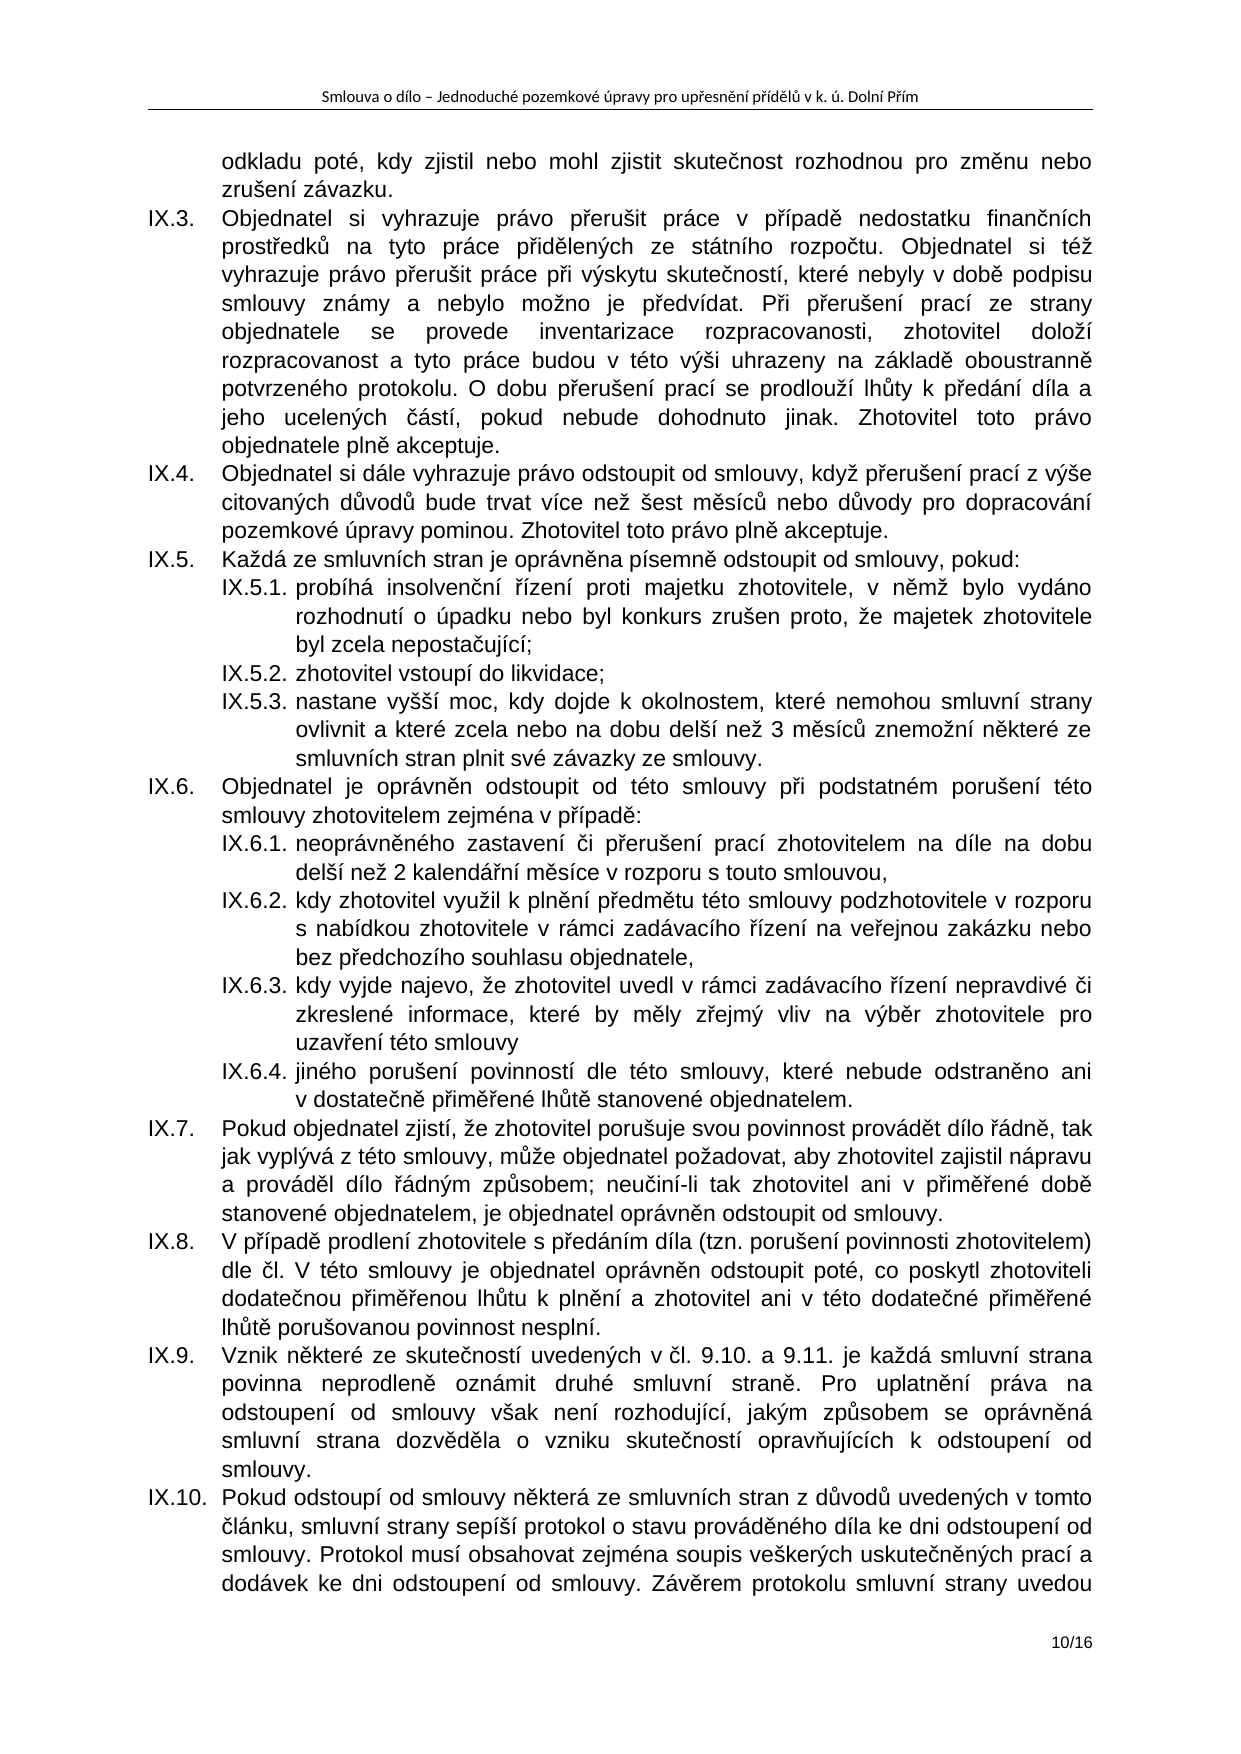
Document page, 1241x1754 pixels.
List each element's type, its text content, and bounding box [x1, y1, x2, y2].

list Každá ze smluvních stran je oprávněna písemně odstoupit od smlouvy, pokud: [148, 546, 1093, 572]
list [148, 148, 1093, 202]
text nastane vyšší moc, kdy dojde k okolnostem, které nemohou smluvní strany ovlivnit a které zcela nebo na dobu delší než 3 měsíců znemožní některé ze smluvních stran plnit své závazky ze smlouvy. [221, 688, 1093, 771]
text zhotovitel vstoupí do likvidace; [221, 659, 1093, 686]
list Objednatel si dále vyhrazuje právo odstoupit od smlouvy, když přerušení prací z výše citovaných důvodů bude trvat více než šest měsíců nebo důvody pro dopracování pozemkové úpravy pominou. Zhotovitel toto právo plně akceptuje. [148, 460, 1093, 544]
text kdy zhotovitel využil k plnění předmětu této smlouvy podzhotovitele v rozporu s nabídkou zhotovitele v rámci zadávacího řízení na veřejnou zakázku nebo bez předchozího souhlasu objednatele, [221, 887, 1093, 970]
list Vznik některé ze skutečností uvedených v čl. 9.10. a 9.11. je každá smluvní strana povinna neprodleně oznámit druhé smluvní straně. Pro uplatnění práva na odstoupení od smlouvy však není rozhodující, jakým způsobem se oprávněná smluvní strana dozvěděla o vzniku skutečností opravňujících k odstoupení od smlouvy. [148, 1342, 1093, 1482]
text neoprávněného zastavení či přerušení prací zhotovitelem na díle na dobu delší než 2 kalendářní měsíce v rozporu s touto smlouvou, [221, 830, 1093, 885]
text probíhá insolvenční řízení proti majetku zhotovitele, v němž bylo vydáno rozhodnutí o úpadku nebo byl konkurs zrušen proto, že majetek zhotovitele byl zcela nepostačující; [221, 574, 1093, 657]
list Objednatel si vyhrazuje právo přerušit práce v případě nedostatku finančních prostředků na tyto práce přidělených ze státního rozpočtu. Objednatel si též vyhrazuje právo přerušit práce při výskytu skutečností, které nebyly v době podpisu smlouvy známy a nebylo možno je předvídat. Při přerušení prací ze strany objednatele se provede inventarizace rozpracovanosti, zhotovitel doloží rozpracovanost a tyto práce budou v této výši uhrazeny na základě oboustranně potvrzeného protokolu. O dobu přerušení prací se prodlouží lhůty k předání díla a jeho ucelených částí, pokud nebude dohodnuto jinak. Zhotovitel toto právo objednatele plně akceptuje. [148, 204, 1093, 458]
text kdy vyjde najevo, že zhotovitel uvedl v rámci zadávacího řízení nepravdivé či zkreslené informace, které by měly zřejmý vliv na výběr zhotovitele pro uzavření této smlouvy [221, 972, 1093, 1056]
list Objednatel je oprávněn odstoupit od této smlouvy při podstatném porušení této smlouvy zhotovitelem zejména v případě: [148, 773, 1093, 828]
text jiného porušení povinností dle této smlouvy, které nebude odstraněno ani v dostatečně přiměřené lhůtě stanovené objednatelem. [221, 1058, 1093, 1112]
list V případě prodlení zhotovitele s předáním díla (tzn. porušení povinnosti zhotovitelem) dle čl. V této smlouvy je objednatel oprávněn odstoupit poté, co poskytl zhotoviteli dodatečnou přiměřenou lhůtu k plnění a zhotovitel ani v této dodatečné přiměřené lhůtě porušovanou povinnost nesplní. [148, 1228, 1093, 1340]
list Pokud objednatel zjistí, že zhotovitel porušuje svou povinnost provádět dílo řádně, tak jak vyplývá z této smlouvy, může objednatel požadovat, aby zhotovitel zajistil nápravu a prováděl dílo řádným způsobem; neučiní-li tak zhotovitel ani v přiměřené době stanovené objednatelem, je objednatel oprávněn odstoupit od smlouvy. [148, 1114, 1093, 1226]
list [148, 1484, 1093, 1596]
